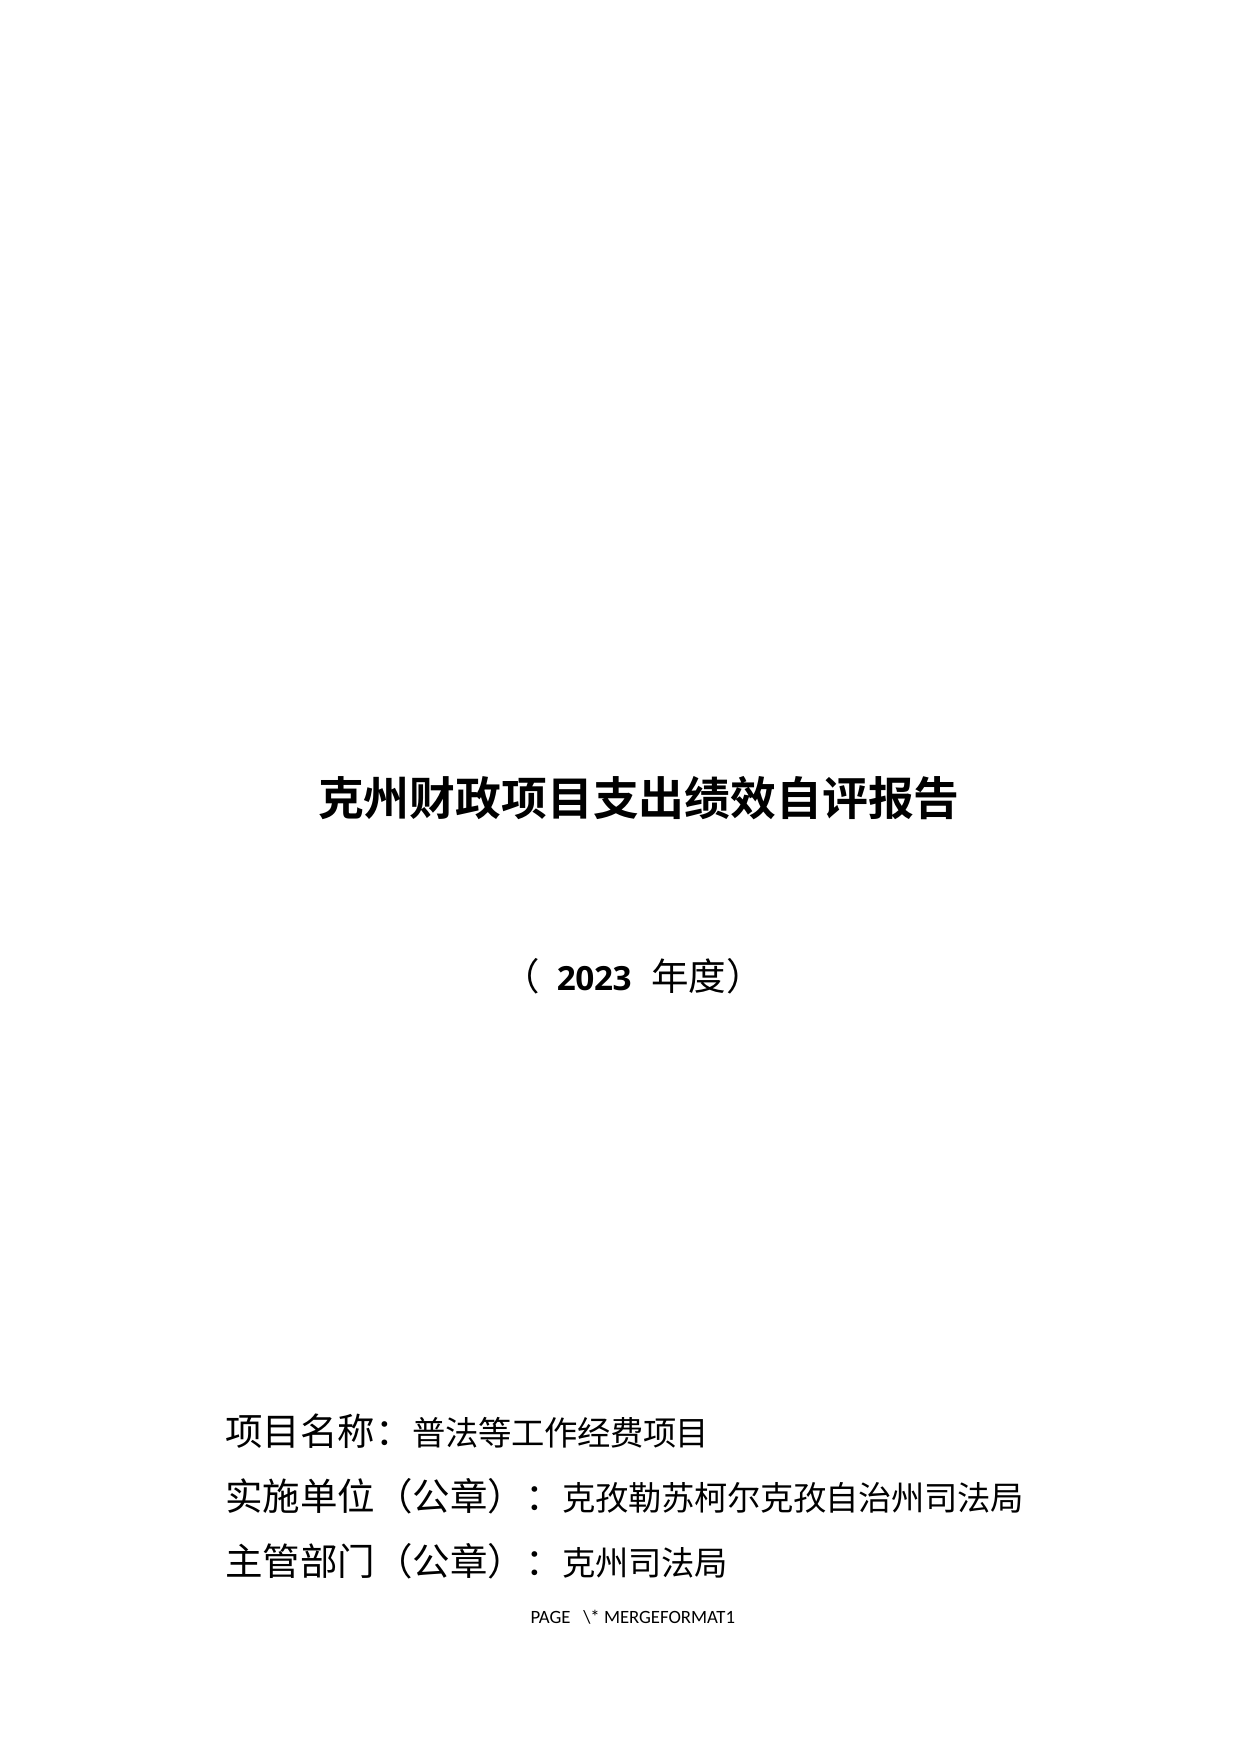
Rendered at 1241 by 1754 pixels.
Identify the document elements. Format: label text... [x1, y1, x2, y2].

text （ 2023 年度） [187, 942, 1078, 1007]
text 克州财政项目支出绩效自评报告 [187, 747, 1078, 844]
text 项目名称：普法等工作经费项目 [187, 1397, 1078, 1462]
text 实施单位（公章）：克孜勒苏柯尔克孜自治州司法局 [187, 1462, 1078, 1527]
text 主管部门（公章）：克州司法局 [187, 1527, 1078, 1592]
